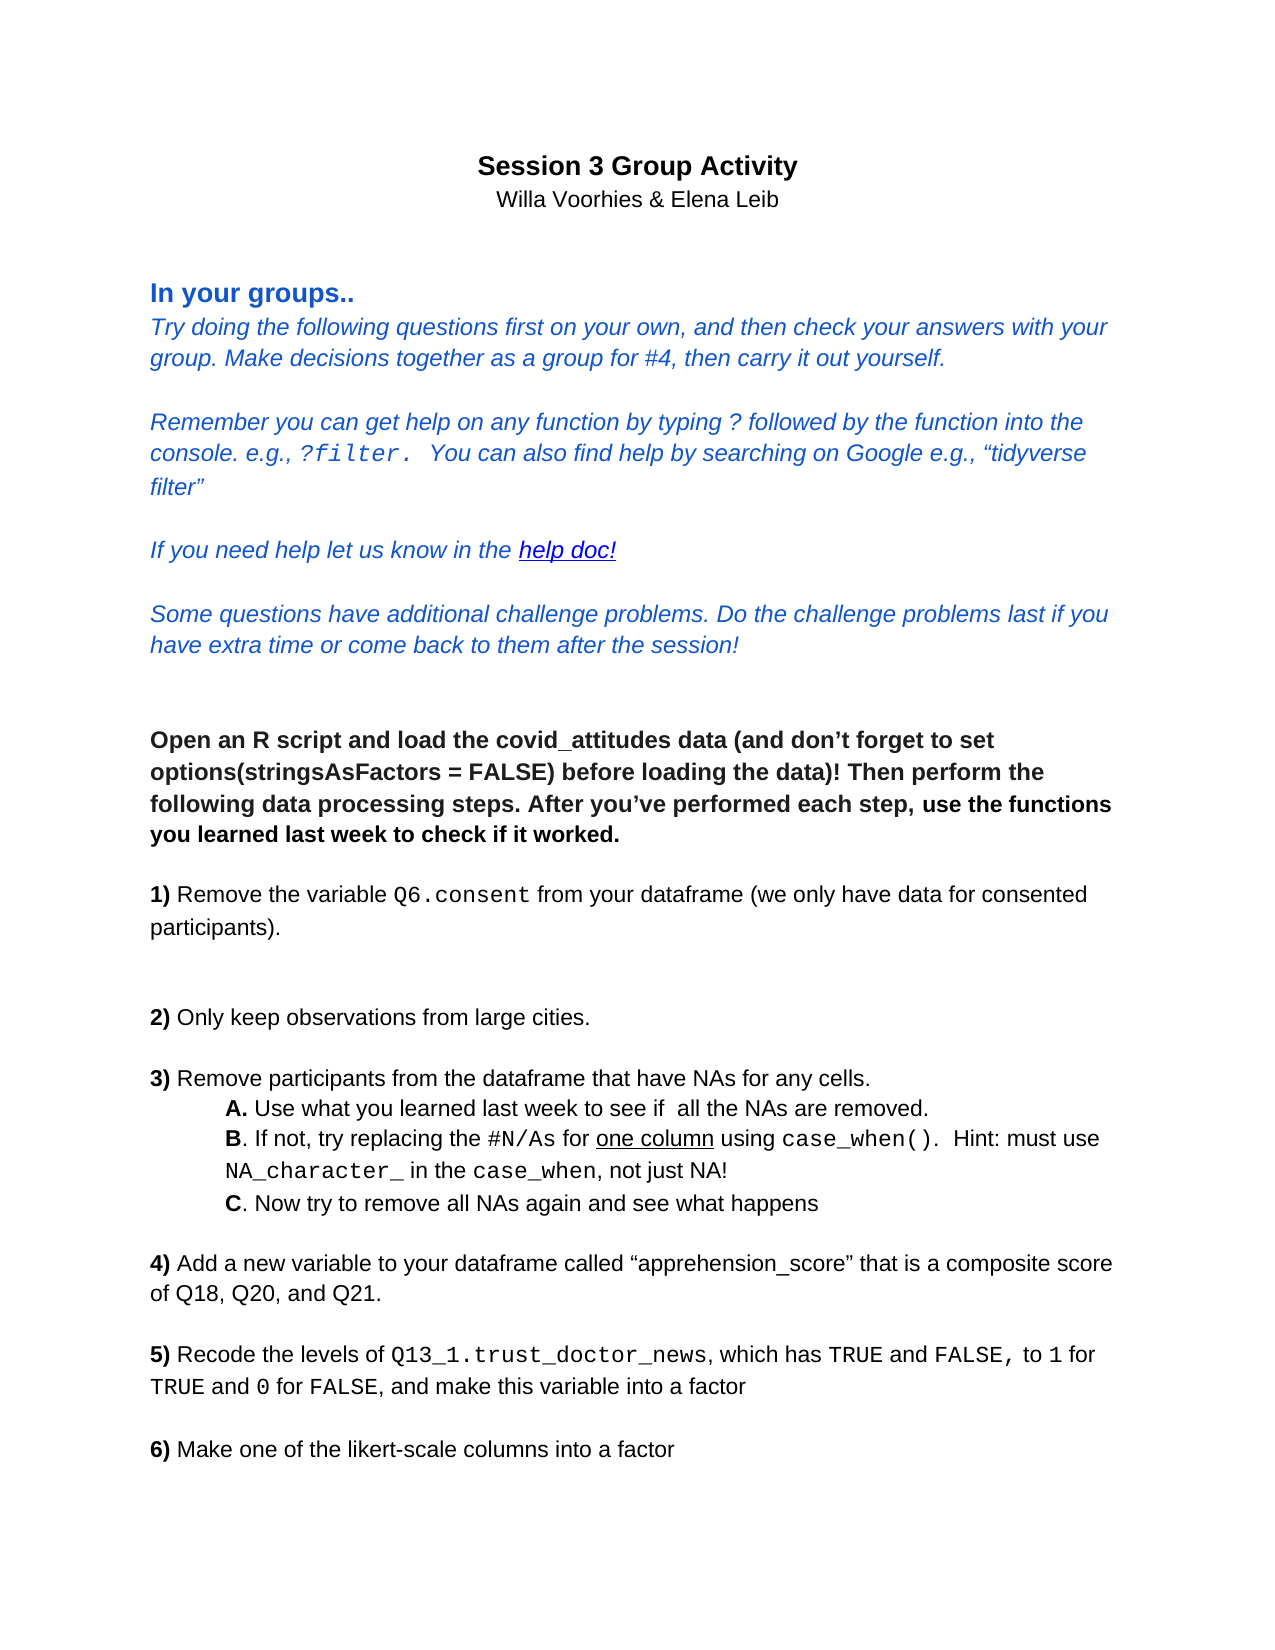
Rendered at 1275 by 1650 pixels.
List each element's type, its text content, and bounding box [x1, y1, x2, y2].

text 6) Make one of the likert-scale columns into a factor [150, 1436, 1125, 1462]
text 4) Add a new variable to your dataframe called “apprehension_score” that is a composite score of Q18, Q20, and Q21. [150, 1250, 1125, 1307]
text If you need help let us know in the help doc! [150, 536, 1125, 564]
text Open an R script and load the covid_attitudes data (and don’t forget to set options(stringsAsFactors = FALSE) before loading the data)! Then perform the following data processing steps. After you’ve performed each step, use the functions you learned last week to check if it worked. [150, 726, 1125, 847]
text Remember you can get help on any function by typing ? followed by the function into the console. e.g., ?filter. You can also find help by searching on Google e.g., “tidyverse filter” [150, 407, 1125, 501]
text Willa Voorhies & Elena Leib [150, 186, 1125, 212]
text Some questions have additional challenge problems. Do the challenge problems last if you have extra time or come back to them after the session! [150, 599, 1125, 659]
text 1) Remove the variable Q6.consent from your dataframe (we only have data for consented participants). [150, 881, 1125, 940]
text Try doing the following questions first on your own, and then check your answers with your group. Make decisions together as a group for #4, then carry it out yourself. [150, 312, 1125, 372]
text C. Now try to remove all NAs again and see what happens [225, 1190, 1125, 1216]
text A. Use what you learned last week to see if all the NAs are removed. [225, 1095, 1125, 1121]
text Session 3 Group Activity [150, 150, 1125, 181]
text 3) Remove participants from the dataframe that have NAs for any cells. [150, 1065, 1125, 1091]
text 2) Only keep observations from large cities. [150, 1004, 1125, 1031]
text In your groups.. [150, 277, 1125, 308]
text 5) Recode the levels of Q13_1.trust_doctor_news, which has TRUE and FALSE, to 1 for TRUE and 0 for FALSE, and make this variable into a factor [150, 1341, 1125, 1401]
text B. If not, try replacing the #N/As for one column using case_when(). Hint: must use NA_character_ in the case_when, not just NA! [225, 1125, 1125, 1186]
